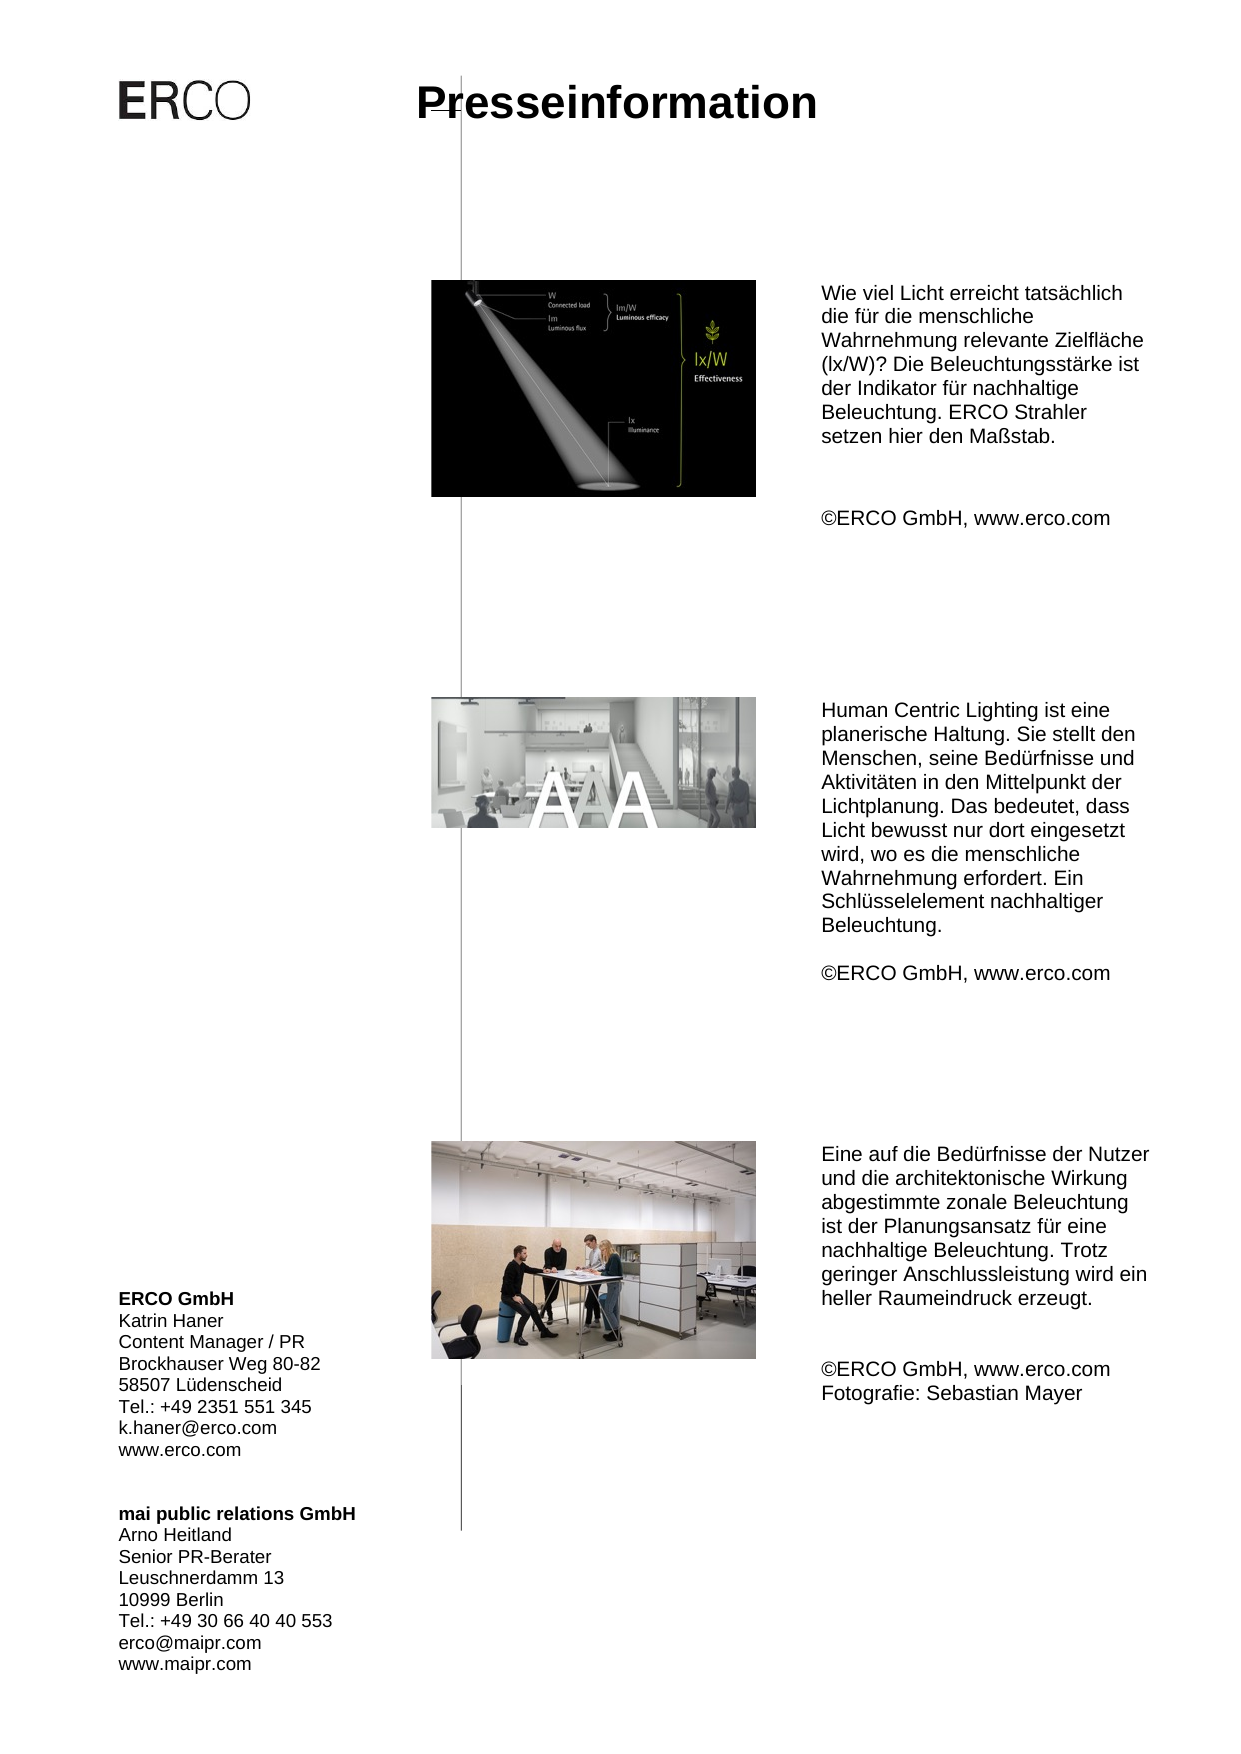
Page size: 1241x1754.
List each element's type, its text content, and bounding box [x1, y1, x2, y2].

text Fotografie: Sebastian Mayer [821, 1381, 1152, 1405]
picture [431, 280, 756, 497]
text ©ERCO GmbH, www.erco.com [821, 506, 1152, 554]
picture [431, 697, 756, 828]
text ©ERCO GmbH, www.erco.com [821, 961, 1152, 985]
text Human Centric Lighting ist eine planerische Haltung. Sie stellt den Menschen, seine Bedürfnisse und Aktivitäten in den Mittelpunkt der Lichtplanung. Das bedeutet, dass Licht bewusst nur dort eingesetzt wird, wo es die menschliche Wahrnehmung erfordert. Ein Schlüsselelement nachhaltiger Beleuchtung. [821, 698, 1152, 937]
text Eine auf die Bedürfnisse der Nutzer und die architektonische Wirkung abgestimmte zonale Beleuchtung ist der Planungsansatz für eine nachhaltige Beleuchtung. Trotz geringer Anschlussleistung wird ein heller Raumeindruck erzeugt. [821, 1142, 1152, 1309]
text Wie viel Licht erreicht tatsächlich die für die menschliche Wahrnehmung relevante Zielfläche (lx/W)? Die Beleuchtungsstärke ist der Indikator für nachhaltige Beleuchtung. ERCO Strahler setzen hier den Maßstab. [821, 280, 1152, 448]
text ©ERCO GmbH, www.erco.com [821, 1357, 1152, 1381]
picture [431, 1141, 756, 1359]
picture [118, 79, 251, 121]
